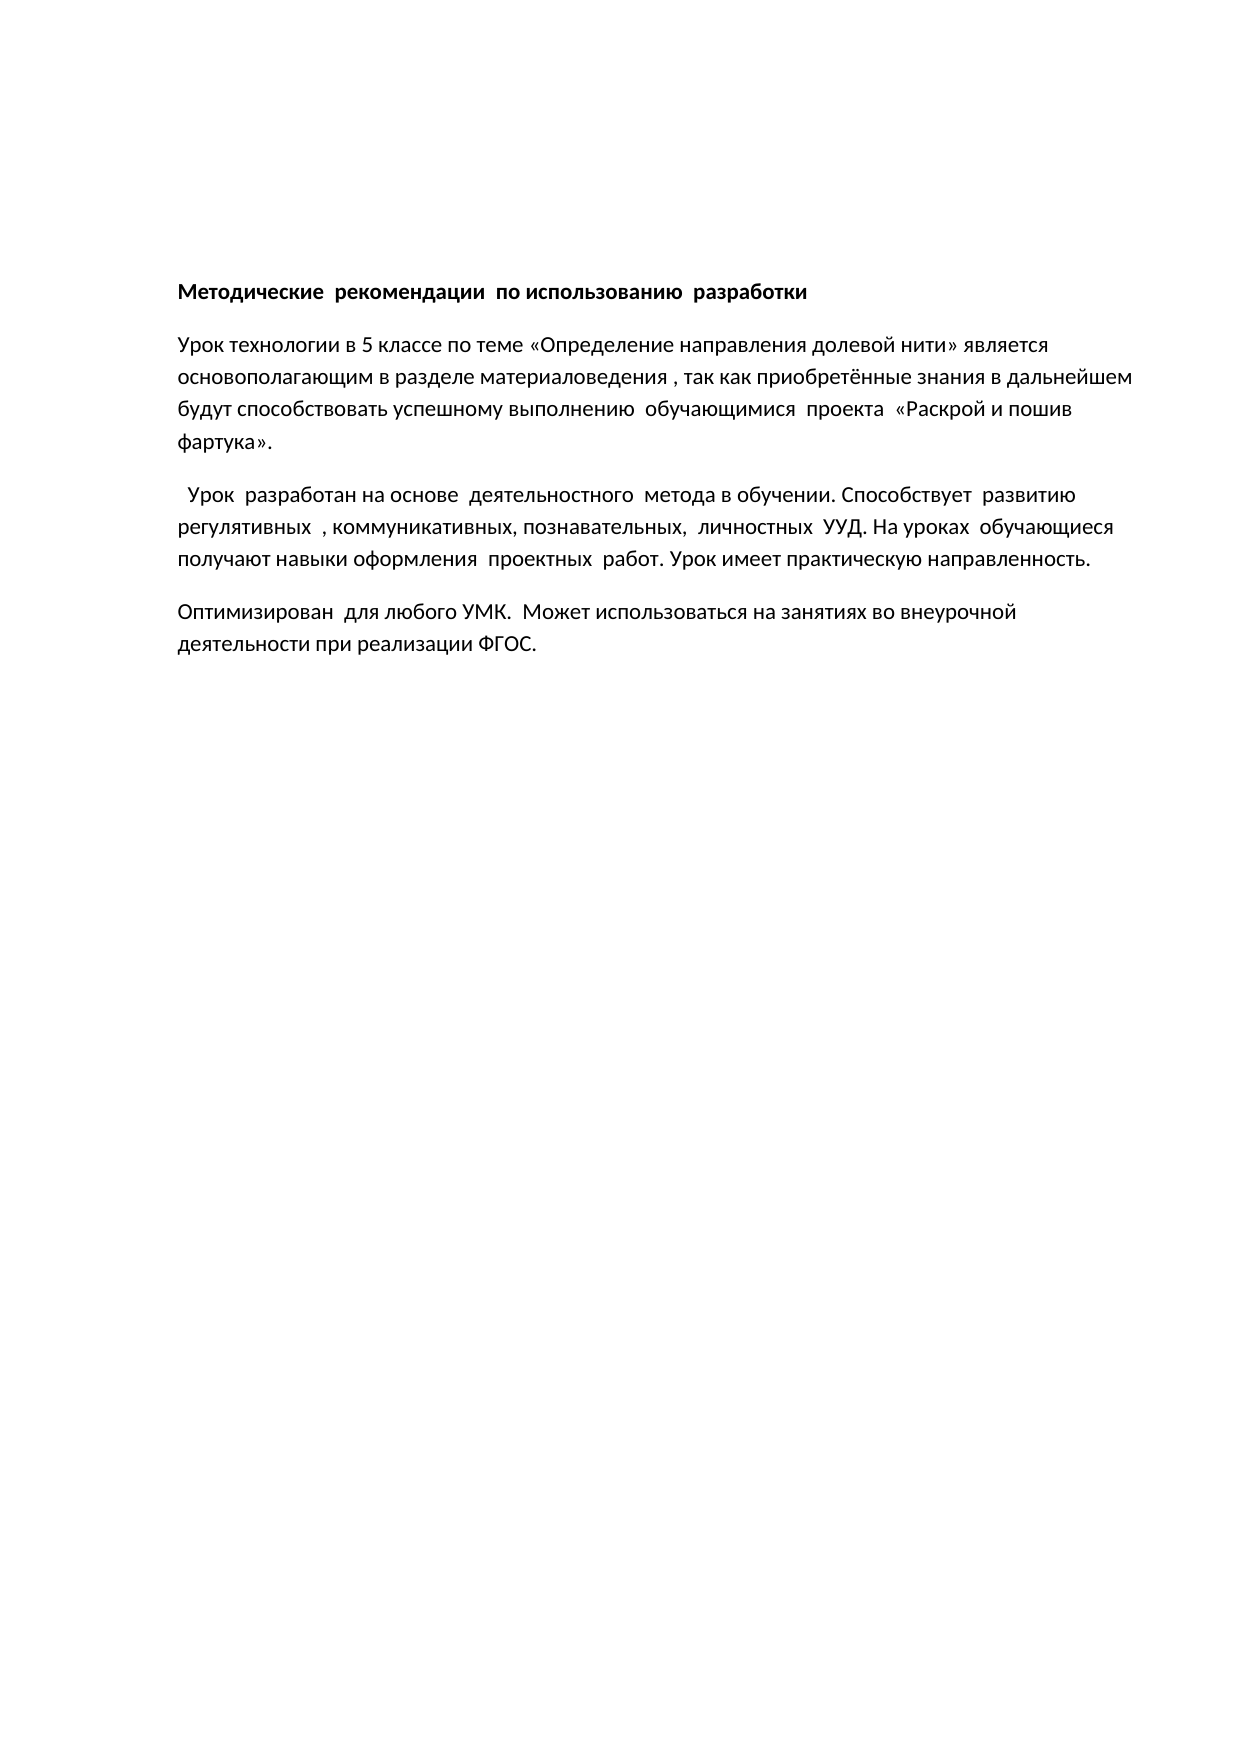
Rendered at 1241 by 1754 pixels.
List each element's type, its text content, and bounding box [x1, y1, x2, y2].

text Урок разработан на основе деятельностного метода в обучении. Способствует развитию регулятивных , коммуникативных, познавательных, личностных УУД. На уроках обучающиеся получают навыки оформления проектных работ. Урок имеет практическую направленность. [177, 480, 1152, 572]
text Методические рекомендации по использованию разработки [177, 277, 1152, 305]
text Урок технологии в 5 классе по теме «Определение направления долевой нити» является основополагающим в разделе материаловедения , так как приобретённые знания в дальнейшем будут способствовать успешному выполнению обучающимися проекта «Раскрой и пошив фартука». [177, 330, 1152, 455]
text Оптимизирован для любого УМК. Может использоваться на занятиях во внеурочной деятельности при реализации ФГОС. [177, 597, 1152, 657]
